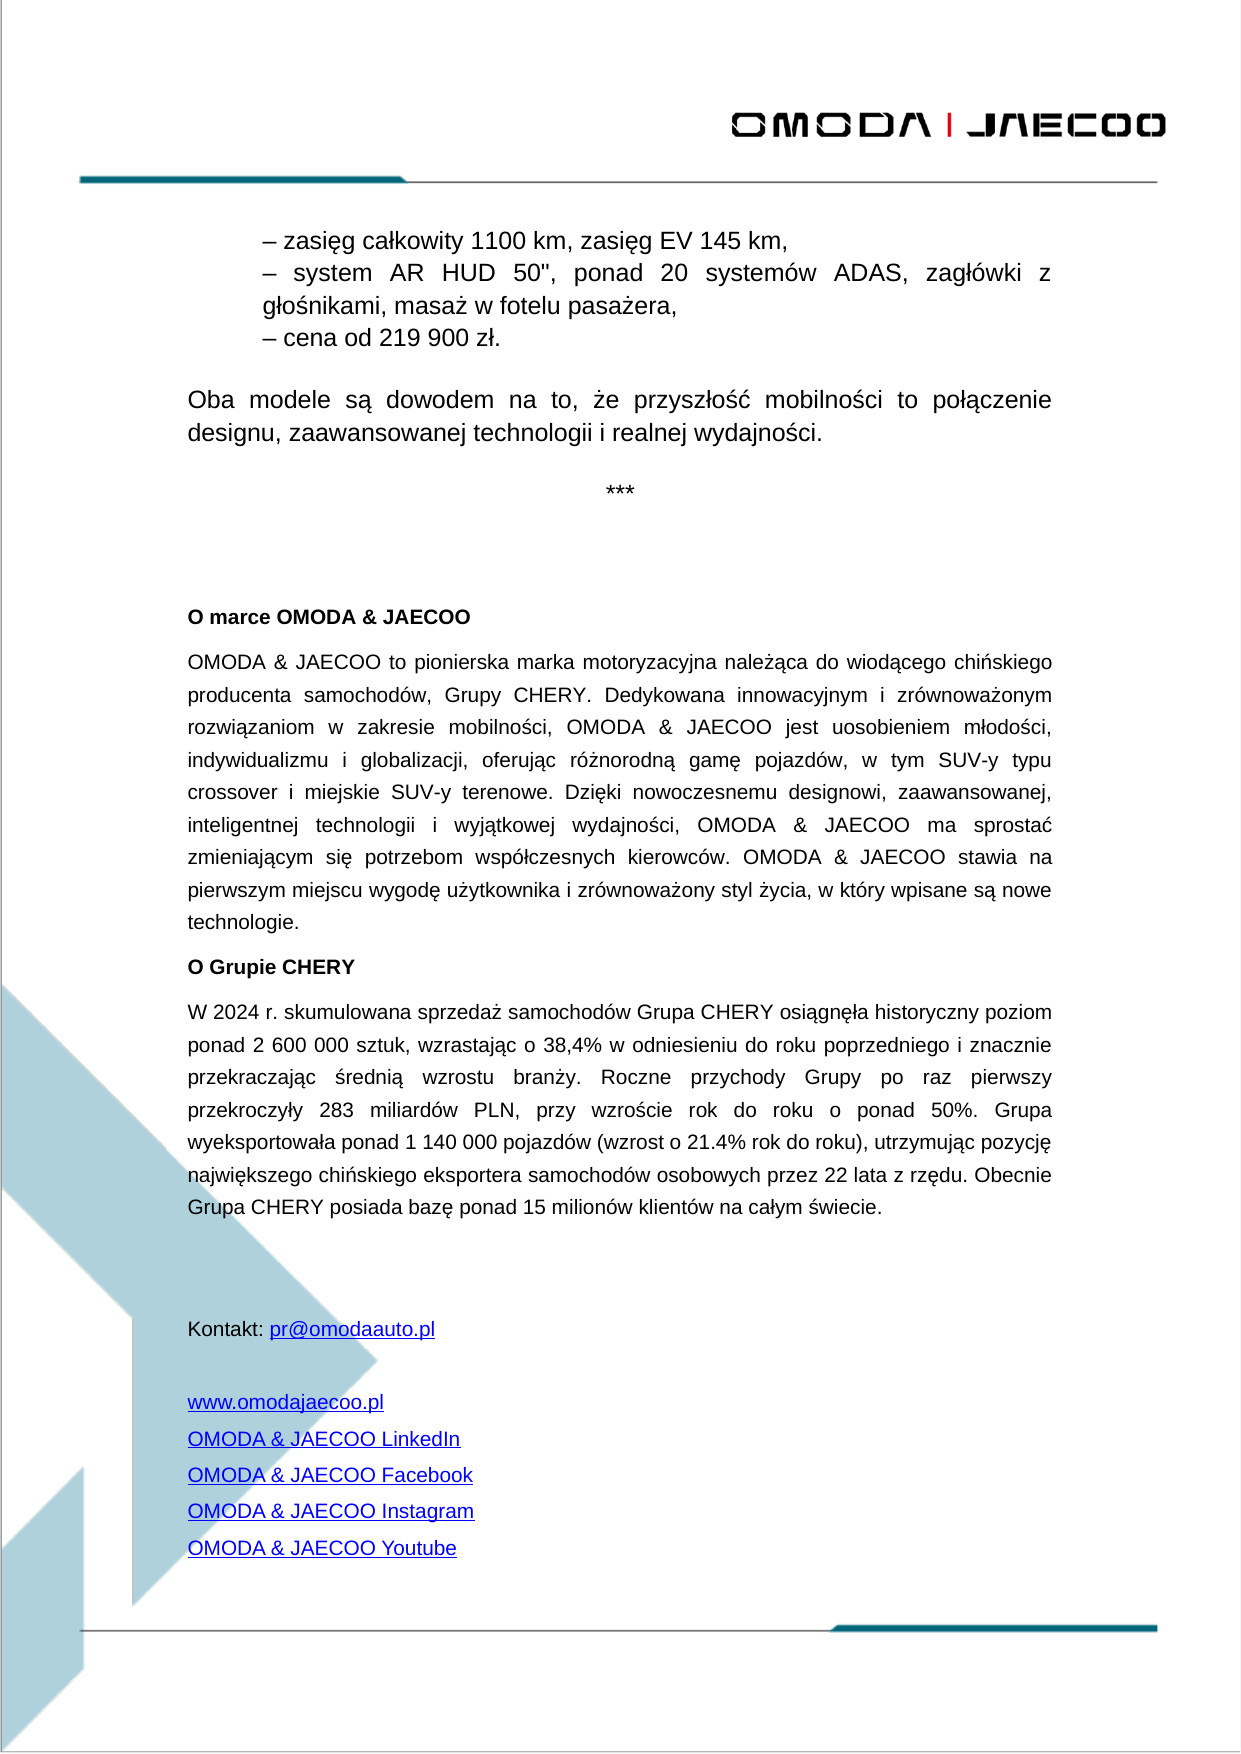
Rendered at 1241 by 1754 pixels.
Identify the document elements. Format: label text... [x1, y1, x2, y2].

text OMODA & JAECOO LinkedIn [187, 1426, 1053, 1450]
picture [0, 0, 1241, 1754]
text Kontakt: pr@omodaauto.pl [187, 1317, 1053, 1341]
text www.omodajaecoo.pl [187, 1390, 1053, 1414]
text W 2024 r. skumulowana sprzedaż samochodów Grupa CHERY osiągnęła historyczny poziom ponad 2 600 000 sztuk, wzrastając o 38,4% w odniesieniu do roku poprzedniego i znacznie przekraczając średnią wzrostu branży. Roczne przychody Grupy po raz pierwszy przekroczyły 283 miliardów PLN, przy wzroście rok do roku o ponad 50%. Grupa wyeksportowała ponad 1 140 000 pojazdów (wzrost o 21.4% rok do roku), utrzymując pozycję największego chińskiego eksportera samochodów osobowych przez 22 lata z rzędu. Obecnie Grupa CHERY posiada bazę ponad 15 milionów klientów na całym świecie. [187, 996, 1053, 1223]
text OMODA & JAECOO to pionierska marka motoryzacyjna należąca do wiodącego chińskiego producenta samochodów, Grupy CHERY. Dedykowana innowacyjnym i zrównoważonym rozwiązaniom w zakresie mobilności, OMODA & JAECOO jest uosobieniem młodości, indywidualizmu i globalizacji, oferując różnorodną gamę pojazdów, w tym SUV-y typu crossover i miejskie SUV-y terenowe. Dzięki nowoczesnemu designowi, zaawansowanej, inteligentnej technologii i wyjątkowej wydajności, OMODA & JAECOO ma sprostać zmieniającym się potrzebom współczesnych kierowców. OMODA & JAECOO stawia na pierwszym miejscu wygodę użytkownika i zrównoważony styl życia, w który wpisane są nowe technologie. [187, 646, 1053, 938]
text OMODA & JAECOO Youtube [187, 1536, 1053, 1560]
text O Grupie CHERY [187, 951, 1053, 983]
text Oba modele są dowodem na to, że przyszłość mobilności to połączenie designu, zaawansowanej technologii i realnej wydajności. [187, 383, 1053, 448]
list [225, 224, 1053, 354]
text *** [187, 477, 1053, 510]
text OMODA & JAECOO Instagram [187, 1499, 1053, 1523]
text OMODA & JAECOO Facebook [187, 1463, 1053, 1487]
text O marce OMODA & JAECOO [187, 601, 1053, 633]
